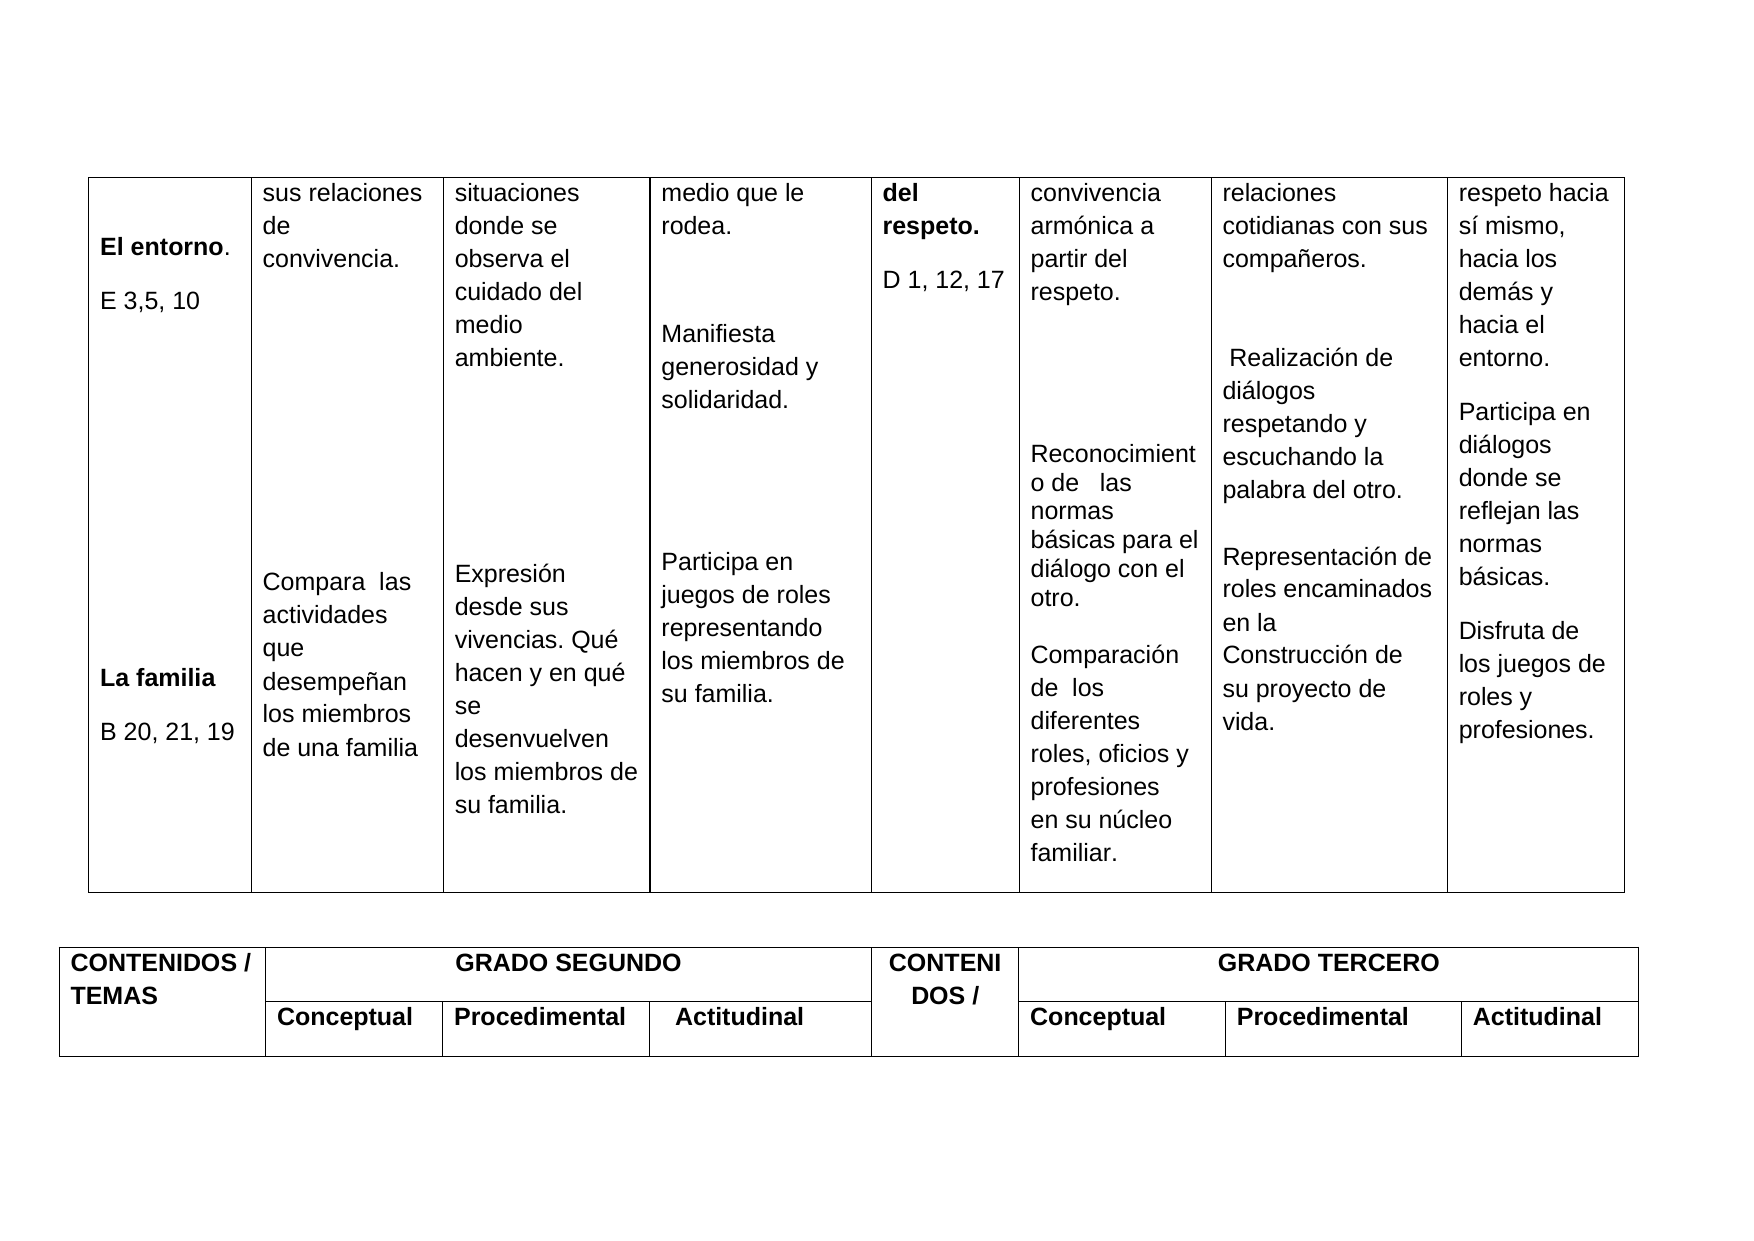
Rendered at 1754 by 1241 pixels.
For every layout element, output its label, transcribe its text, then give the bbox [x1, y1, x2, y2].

table_cell Conceptual [266, 1002, 442, 1056]
table_cell Actitudinal [650, 1002, 871, 1056]
table_cell Conceptual [1019, 1002, 1225, 1056]
table_header GRADO SEGUNDO [266, 948, 871, 1001]
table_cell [872, 178, 1019, 892]
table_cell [651, 178, 871, 892]
table_cell Procedimental [443, 1002, 649, 1056]
table_cell Actitudinal [1462, 1002, 1638, 1056]
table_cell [1212, 178, 1447, 892]
table_header CONTENIDOS / TEMAS [60, 948, 265, 1056]
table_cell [444, 178, 649, 892]
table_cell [252, 178, 443, 892]
table_header GRADO TERCERO [1019, 948, 1638, 1001]
table_cell Procedimental [1226, 1002, 1461, 1056]
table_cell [1448, 178, 1624, 892]
table_header CONTENIDOS / TEMAS [872, 948, 1018, 1056]
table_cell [89, 178, 251, 892]
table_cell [1020, 178, 1211, 892]
